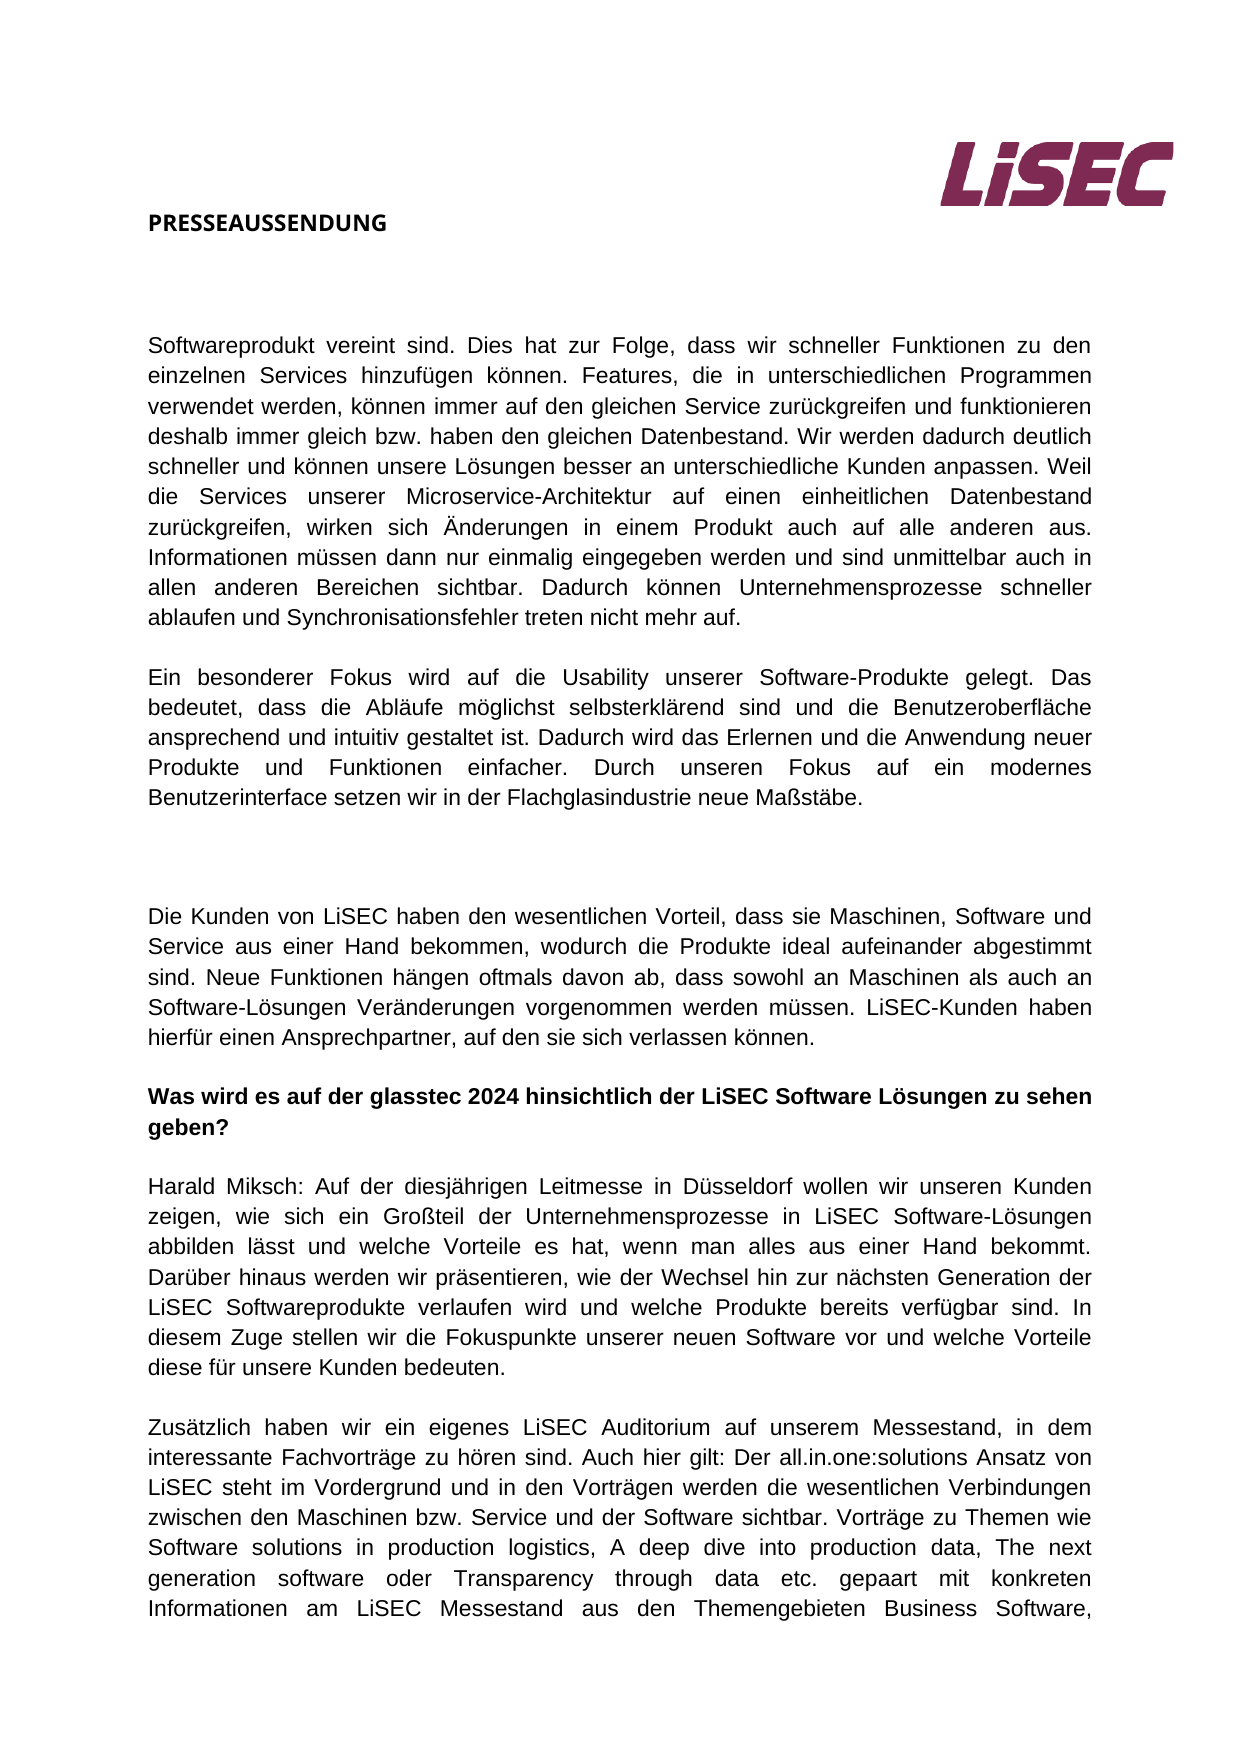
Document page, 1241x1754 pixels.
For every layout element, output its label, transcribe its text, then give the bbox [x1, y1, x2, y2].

text Ein besonderer Fokus wird auf die Usability unserer Software-Produkte gelegt. Das bedeutet, dass die Abläufe möglichst selbsterklärend sind und die Benutzeroberfläche ansprechend und intuitiv gestaltet ist. Dadurch wird das Erlernen und die Anwendung neuer Produkte und Funktionen einfacher. Durch unseren Fokus auf ein modernes Benutzerinterface setzen wir in der Flachglasindustrie neue Maßstäbe. [148, 663, 1093, 811]
text Die Kunden von LiSEC haben den wesentlichen Vorteil, dass sie Maschinen, Software und Service aus einer Hand bekommen, wodurch die Produkte ideal aufeinander abgestimmt sind. Neue Funktionen hängen oftmals davon ab, dass sowohl an Maschinen als auch an Software-Lösungen Veränderungen vorgenommen werden müssen. LiSEC-Kunden haben hierfür einen Ansprechpartner, auf den sie sich verlassen können. [148, 903, 1093, 1050]
text Harald Miksch: Auf der diesjährigen Leitmesse in Düsseldorf wollen wir unseren Kunden zeigen, wie sich ein Großteil der Unternehmensprozesse in LiSEC Software-Lösungen abbilden lässt und welche Vorteile es hat, wenn man alles aus einer Hand bekommt. Darüber hinaus werden wir präsentieren, wie der Wechsel hin zur nächsten Generation der LiSEC Softwareprodukte verlaufen wird und welche Produkte bereits verfügbar sind. In diesem Zuge stellen wir die Fokuspunkte unserer neuen Software vor und welche Vorteile diese für unsere Kunden bedeuten. [148, 1173, 1093, 1381]
text Was wird es auf der glasstec 2024 hinsichtlich der LiSEC Software Lösungen zu sehen geben? [148, 1083, 1093, 1140]
picture [939, 142, 1173, 205]
